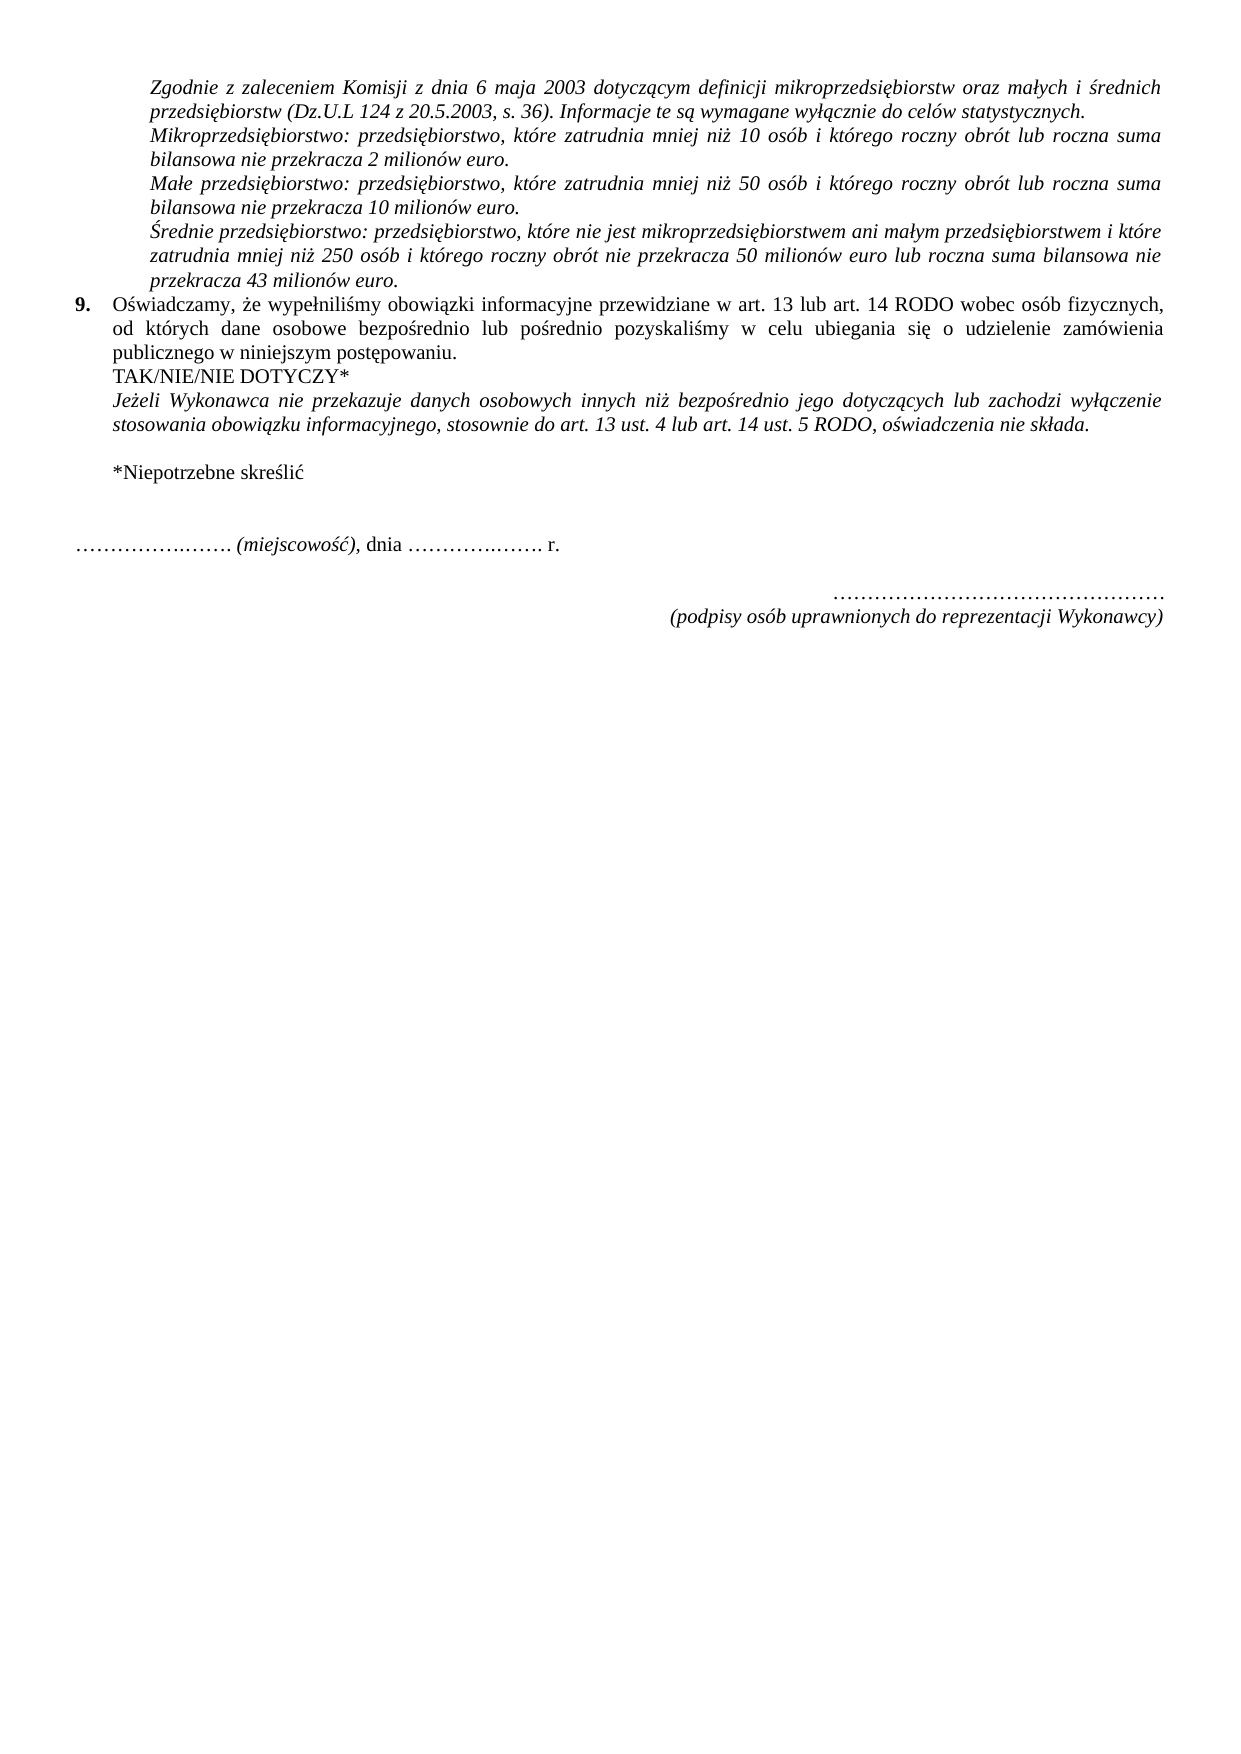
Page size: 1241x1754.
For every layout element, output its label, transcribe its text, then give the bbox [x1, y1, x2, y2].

text *Niepotrzebne skreślić [112, 460, 1165, 484]
list Oświadczamy, że wypełniliśmy obowiązki informacyjne przewidziane w art. 13 lub art. 14 RODO wobec osób fizycznych, od których dane osobowe bezpośrednio lub pośrednio pozyskaliśmy w celu ubiegania się o udzielenie zamówienia publicznego w niniejszym postępowaniu. [75, 292, 1165, 364]
text Zgodnie z zaleceniem Komisji z dnia 6 maja 2003 dotyczącym definicji mikroprzedsiębiorstw oraz małych i średnich przedsiębiorstw (Dz.U.L 124 z 20.5.2003, s. 36). Informacje te są wymagane wyłącznie do celów statystycznych. [150, 75, 1165, 123]
text Jeżeli Wykonawca nie przekazuje danych osobowych innych niż bezpośrednio jego dotyczących lub zachodzi wyłączenie stosowania obowiązku informacyjnego, stosownie do art. 13 ust. 4 lub art. 14 ust. 5 RODO, oświadczenia nie składa. [112, 388, 1165, 436]
text …………….……. (miejscowość), dnia ………….……. r. [75, 532, 1165, 556]
text Średnie przedsiębiorstwo: przedsiębiorstwo, które nie jest mikroprzedsiębiorstwem ani małym przedsiębiorstwem i które zatrudnia mniej niż 250 osób i którego roczny obrót nie przekracza 50 milionów euro lub roczna suma bilansowa nie przekracza 43 milionów euro. [150, 219, 1165, 292]
text Mikroprzedsiębiorstwo: przedsiębiorstwo, które zatrudnia mniej niż 10 osób i którego roczny obrót lub roczna suma bilansowa nie przekracza 2 milionów euro. [150, 123, 1165, 171]
text (podpisy osób uprawnionych do reprezentacji Wykonawcy) [75, 604, 1165, 628]
text TAK/NIE/NIE DOTYCZY* [112, 364, 1165, 388]
text ………………………………………… [75, 580, 1165, 604]
text Małe przedsiębiorstwo: przedsiębiorstwo, które zatrudnia mniej niż 50 osób i którego roczny obrót lub roczna suma bilansowa nie przekracza 10 milionów euro. [150, 171, 1165, 219]
